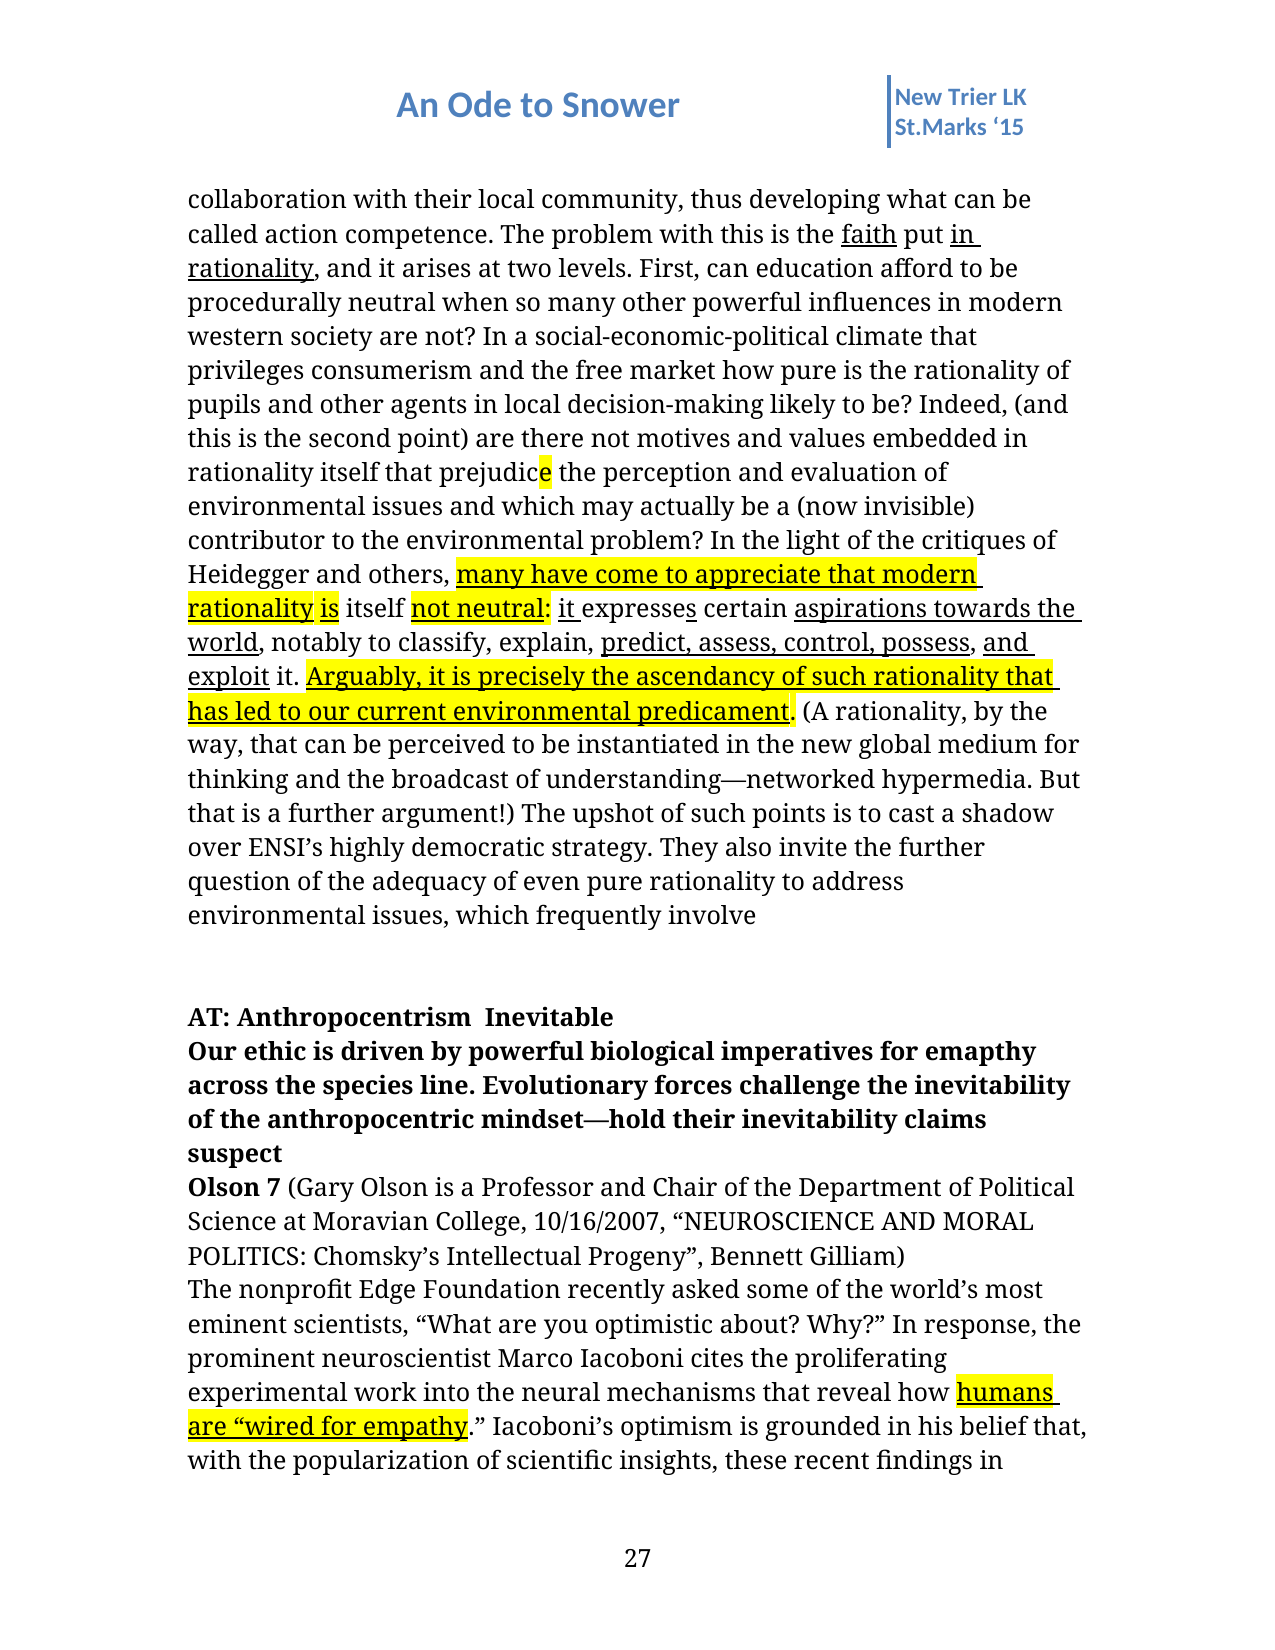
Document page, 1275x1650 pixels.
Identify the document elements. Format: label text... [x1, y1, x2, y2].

subtitle AT: Anthropocentrism Inevitable [187, 1000, 1087, 1034]
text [187, 1272, 1087, 1477]
text Our ethic is driven by powerful biological imperatives for emapthy across the species line. Evolutionary forces challenge the inevitability of the anthropocentric mindset—hold their inevitability claims suspect Olson 7 (Gary Olson is a Professor and Chair of the Department of Political Science at Moravian College, 10/16/2007, “NEUROSCIENCE AND MORAL POLITICS: Chomsky’s Intellectual Progeny”, Bennett Gilliam) [187, 1034, 1087, 1272]
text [187, 182, 1087, 932]
